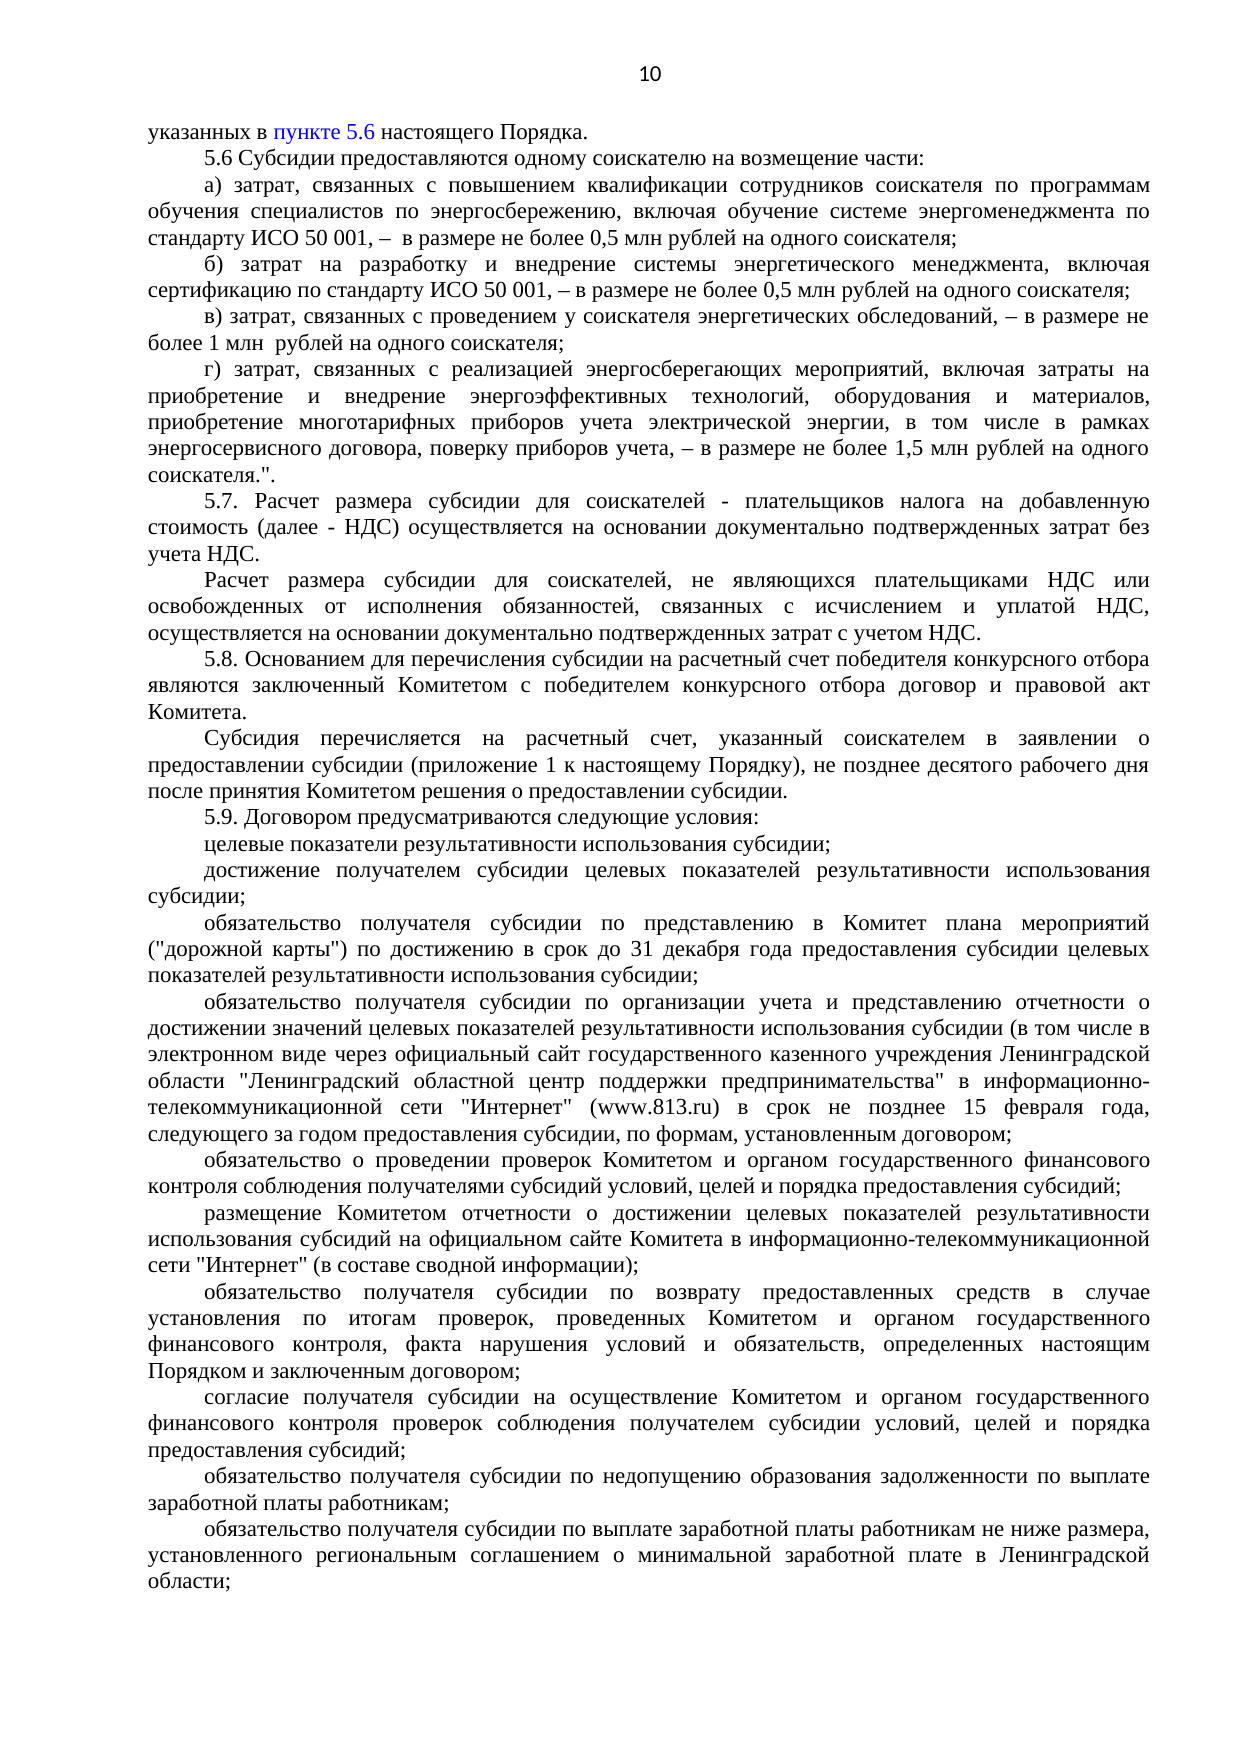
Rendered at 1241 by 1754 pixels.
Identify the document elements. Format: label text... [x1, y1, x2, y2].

text обязательство получателя субсидии по недопущению образования задолженности по выплате заработной платы работникам; [148, 1462, 1152, 1515]
text обязательство получателя субсидии по представлению в Комитет плана мероприятий ("дорожной карты") по достижению в срок до 31 декабря года предоставления субсидии целевых показателей результативности использования субсидии; [148, 909, 1152, 988]
text 5.6 Субсидии предоставляются одному соискателю на возмещение части: [148, 144, 1152, 171]
text достижение получателем субсидии целевых показателей результативности использования субсидии; [148, 856, 1152, 909]
text Расчет размера субсидии для соискателей, не являющихся плательщиками НДС или освобожденных от исполнения обязанностей, связанных с исчислением и уплатой НДС, осуществляется на основании документально подтвержденных затрат с учетом НДС. [148, 566, 1152, 645]
text 5.7. Расчет размера субсидии для соискателей - плательщиков налога на добавленную стоимость (далее - НДС) осуществляется на основании документально подтвержденных затрат без учета НДС. [148, 487, 1152, 566]
text 5.8. Основанием для перечисления субсидии на расчетный счет победителя конкурсного отбора являются заключенный Комитетом с победителем конкурсного отбора договор и правовой акт Комитета. [148, 645, 1152, 724]
text обязательство получателя субсидии по организации учета и представлению отчетности о достижении значений целевых показателей результативности использования субсидии (в том числе в электронном виде через официальный сайт государственного казенного учреждения Ленинградской области "Ленинградский областной центр поддержки предпринимательства" в информационно-телекоммуникационной сети "Интернет" (www.813.ru) в срок не позднее 15 февраля года, следующего за годом предоставления субсидии, по формам, установленным договором; [148, 988, 1152, 1146]
text обязательство получателя субсидии по возврату предоставленных средств в случае установления по итогам проверок, проведенных Комитетом и органом государственного финансового контроля, факта нарушения условий и обязательств, определенных настоящим Порядком и заключенным договором; [148, 1278, 1152, 1383]
text целевые показатели результативности использования субсидии; [148, 830, 1152, 856]
text г) затрат, связанных с реализацией энергосберегающих мероприятий, включая затраты на приобретение и внедрение энергоэффективных технологий, оборудования и материалов, приобретение многотарифных приборов учета электрической энергии, в том числе в рамках энергосервисного договора, поверку приборов учета, – в размере не более 1,5 млн рублей на одного соискателя.". [148, 355, 1152, 487]
text 5.9. Договором предусматриваются следующие условия: [148, 803, 1152, 830]
text в) затрат, связанных с проведением у соискателя энергетических обследований, – в размере не более 1 млн рублей на одного соискателя; [148, 303, 1152, 355]
text обязательство получателя субсидии по выплате заработной платы работникам не ниже размера, установленного региональным соглашением о минимальной заработной плате в Ленинградской области; [148, 1515, 1152, 1594]
text б) затрат на разработку и внедрение системы энергетического менеджмента, включая сертификацию по стандарту ИСО 50 001, – в размере не более 0,5 млн рублей на одного соискателя; [148, 250, 1152, 303]
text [148, 118, 1152, 144]
text а) затрат, связанных с повышением квалификации сотрудников соискателя по программам обучения специалистов по энергосбережению, включая обучение системе энергоменеджмента по стандарту ИСО 50 001, – в размере не более 0,5 млн рублей на одного соискателя; [148, 171, 1152, 250]
text размещение Комитетом отчетности о достижении целевых показателей результативности использования субсидий на официальном сайте Комитета в информационно-телекоммуникационной сети "Интернет" (в составе сводной информации); [148, 1199, 1152, 1278]
text согласие получателя субсидии на осуществление Комитетом и органом государственного финансового контроля проверок соблюдения получателем субсидии условий, целей и порядка предоставления субсидий; [148, 1383, 1152, 1462]
text Субсидия перечисляется на расчетный счет, указанный соискателем в заявлении о предоставлении субсидии (приложение 1 к настоящему Порядку), не позднее десятого рабочего дня после принятия Комитетом решения о предоставлении субсидии. [148, 724, 1152, 803]
text обязательство о проведении проверок Комитетом и органом государственного финансового контроля соблюдения получателями субсидий условий, целей и порядка предоставления субсидий; [148, 1146, 1152, 1199]
